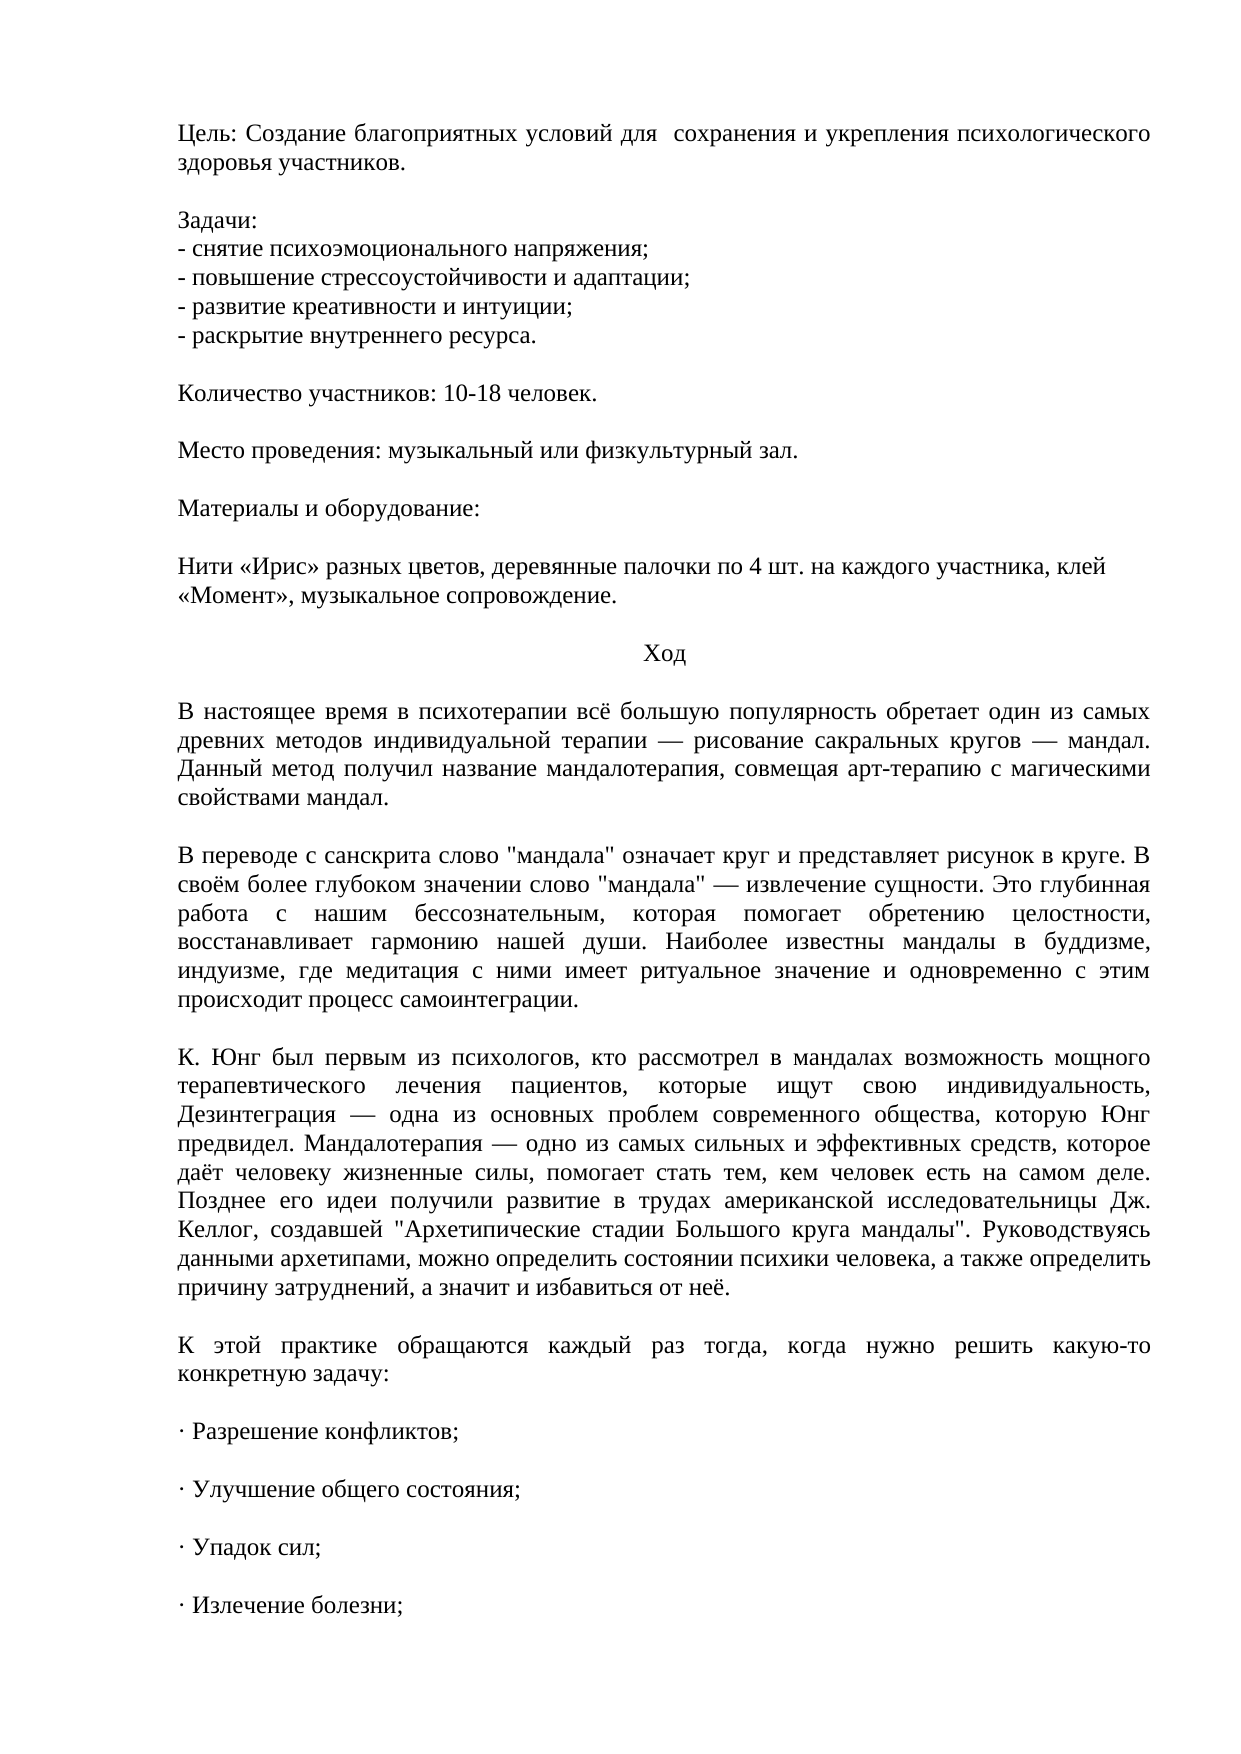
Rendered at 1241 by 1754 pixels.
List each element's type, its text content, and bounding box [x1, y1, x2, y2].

text К. Юнг был первым из психологов, кто рассмотрел в мандалах возможность мощного терапевтического лечения пациентов, которые ищут свою индивидуальность, Дезинтеграция — одна из основных проблем современного общества, которую Юнг предвидел. Мандалотерапия — одно из самых сильных и эффективных средств, которое даёт человеку жизненные силы, помогает стать тем, кем человек есть на самом деле. Позднее его идеи получили развитие в трудах американской исследовательницы Дж. Келлог, создавшей "Архетипические стадии Большого круга мандалы". Руководствуясь данными архетипами, можно определить состоянии психики человека, а также определить причину затруднений, а значит и избавиться от неё. [177, 1042, 1152, 1301]
text В настоящее время в психотерапии всё большую популярность обретает один из самых древних методов индивидуальной терапии — рисование сакральных кругов — мандал. Данный метод получил название мандалотерапия, совмещая арт-терапию с магическими свойствами мандал. [177, 696, 1152, 811]
text Ход [177, 638, 1152, 667]
text Цель: Создание благоприятных условий для сохранения и укрепления психологического здоровья участников. [177, 118, 1152, 176]
text · Излечение болезни; [177, 1590, 1152, 1619]
text К этой практике обращаются каждый раз тогда, когда нужно решить какую-то конкретную задачу: [177, 1330, 1152, 1387]
text Количество участников: 10-18 человек. [177, 378, 1152, 406]
text · Разрешение конфликтов; [177, 1416, 1152, 1445]
text В переводе с санскрита слово "мандала" означает круг и представляет рисунок в круге. В своём более глубоком значении слово "мандала" — извлечение сущности. Это глубинная работа с нашим бессознательным, которая помогает обретению целостности, восстанавливает гармонию нашей души. Наиболее известны мандалы в буддизме, индуизме, где медитация с ними имеет ритуальное значение и одновременно с этим происходит процесс самоинтеграции. [177, 840, 1152, 1013]
text Место проведения: музыкальный или физкультурный зал. [177, 436, 1152, 464]
text - развитие креативности и интуиции; [177, 291, 1152, 320]
text Материалы и оборудование: [177, 493, 1152, 522]
text - раскрытие внутреннего ресурса. [177, 320, 1152, 348]
text · Улучшение общего состояния; [177, 1474, 1152, 1503]
text Задачи: [177, 205, 1152, 233]
text - снятие психоэмоционального напряжения; [177, 233, 1152, 262]
text Нити «Ирис» разных цветов, деревянные палочки по 4 шт. на каждого участника, клей «Момент», музыкальное сопровождение. [177, 551, 1152, 609]
text - повышение стрессоустойчивости и адаптации; [177, 262, 1152, 291]
text · Упадок сил; [177, 1532, 1152, 1561]
